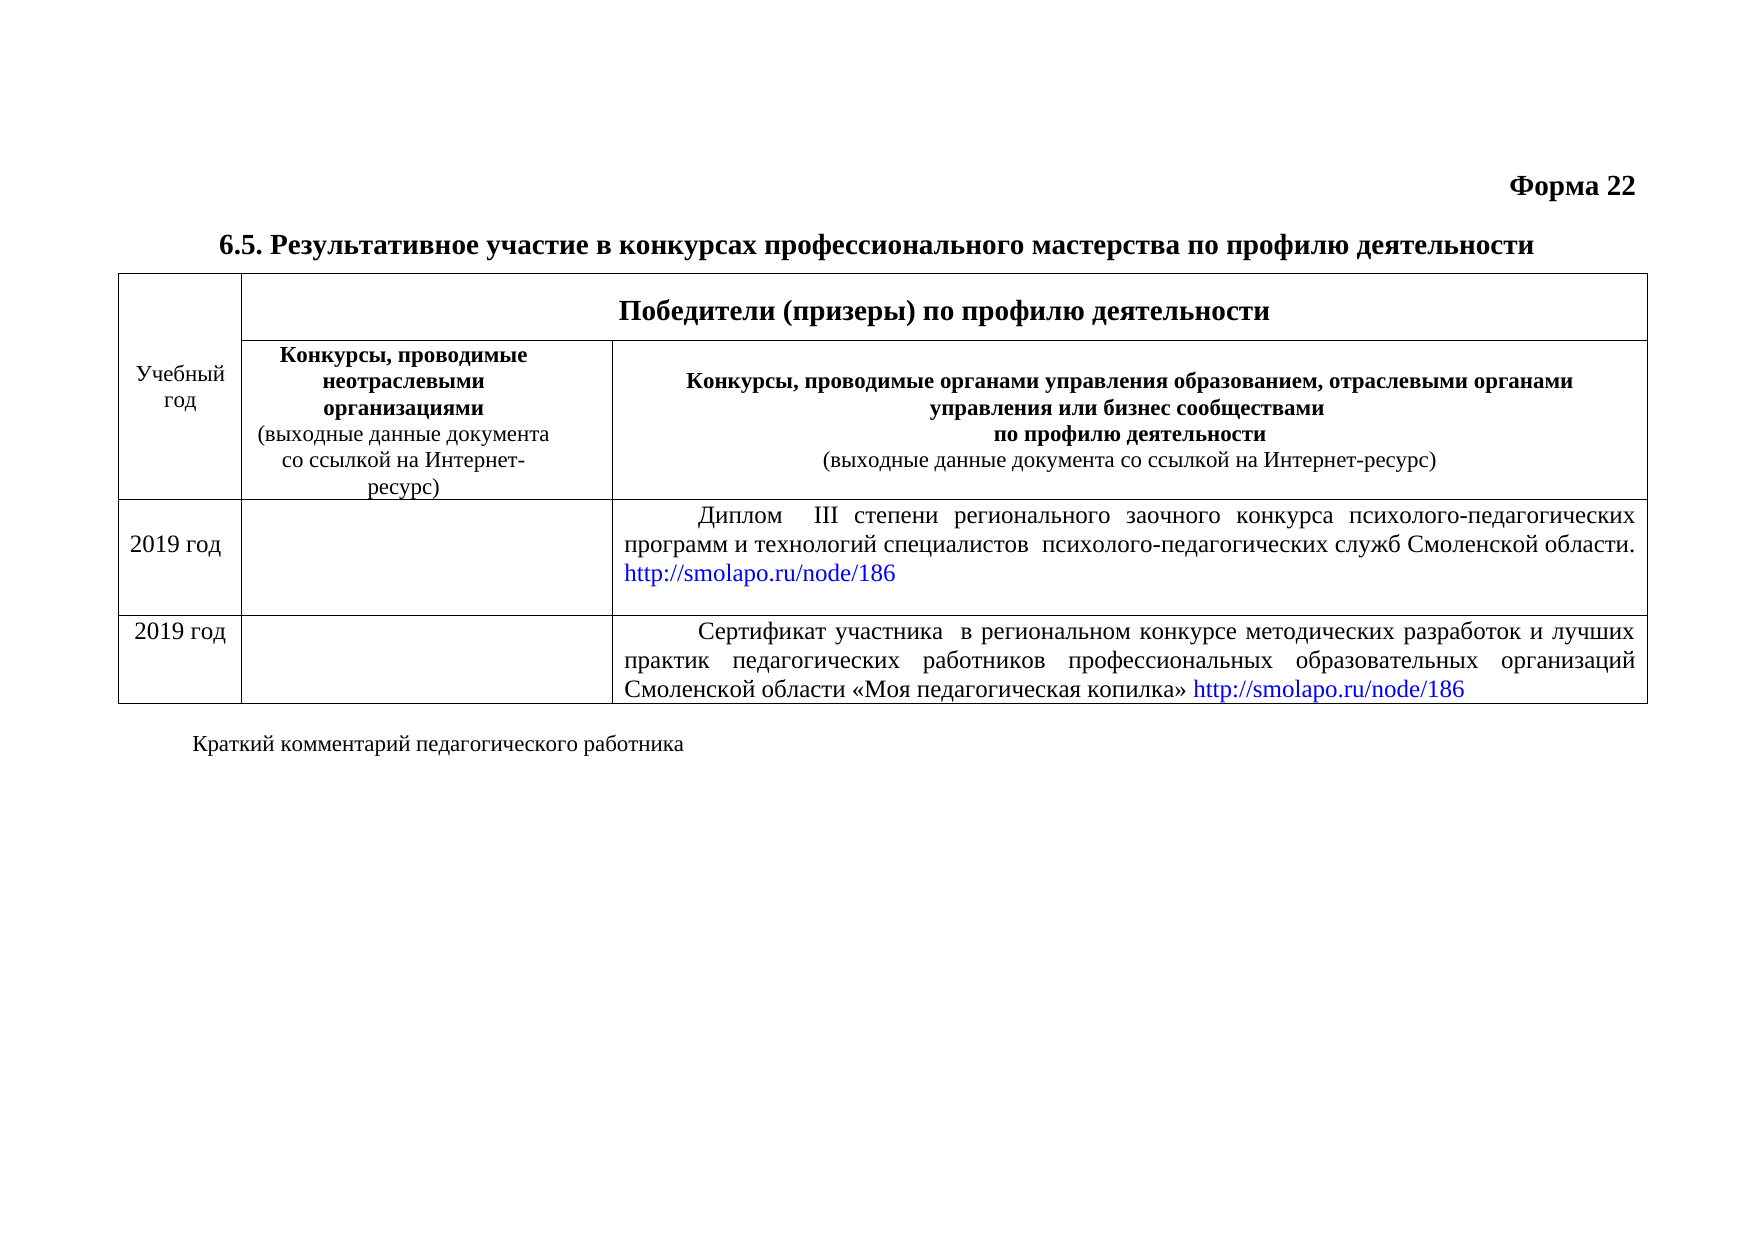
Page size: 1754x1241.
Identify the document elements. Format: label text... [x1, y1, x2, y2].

table_cell 2019 год [119, 500, 241, 615]
table_cell [242, 500, 612, 615]
text Краткий комментарий педагогического работника [118, 730, 1636, 756]
table_cell 2019 год [119, 616, 241, 702]
text Форма 22 [118, 168, 1636, 201]
table_cell Конкурсы, проводимые органами управления образованием, отраслевыми органами управления или бизнес сообществами по профилю деятельности (выходные данные документа со ссылкой на Интернет-ресурс) [613, 341, 1647, 499]
table_header Победители (призеры) по профилю деятельности [242, 274, 1647, 340]
table_cell Сертификат участника в региональном конкурсе методических разработок и лучших практик педагогических работников профессиональных образовательных организаций Смоленской области «Моя педагогическая копилка» http://smolapo.ru/node/186 [613, 616, 1647, 702]
table_cell Диплом III степени регионального заочного конкурса психолого-педагогических программ и технологий специалистов психолого-педагогических служб Смоленской области. http://smolapo.ru/node/186 [613, 500, 1647, 615]
table_cell Конкурсы, проводимые неотраслевыми организациями (выходные данные документа со ссылкой на Интернет-ресурс) [242, 341, 612, 499]
table_cell [242, 616, 612, 702]
text 6.5. Результативное участие в конкурсах профессионального мастерства по профилю деятельности [118, 227, 1636, 261]
table_header Учебный год [119, 274, 241, 499]
